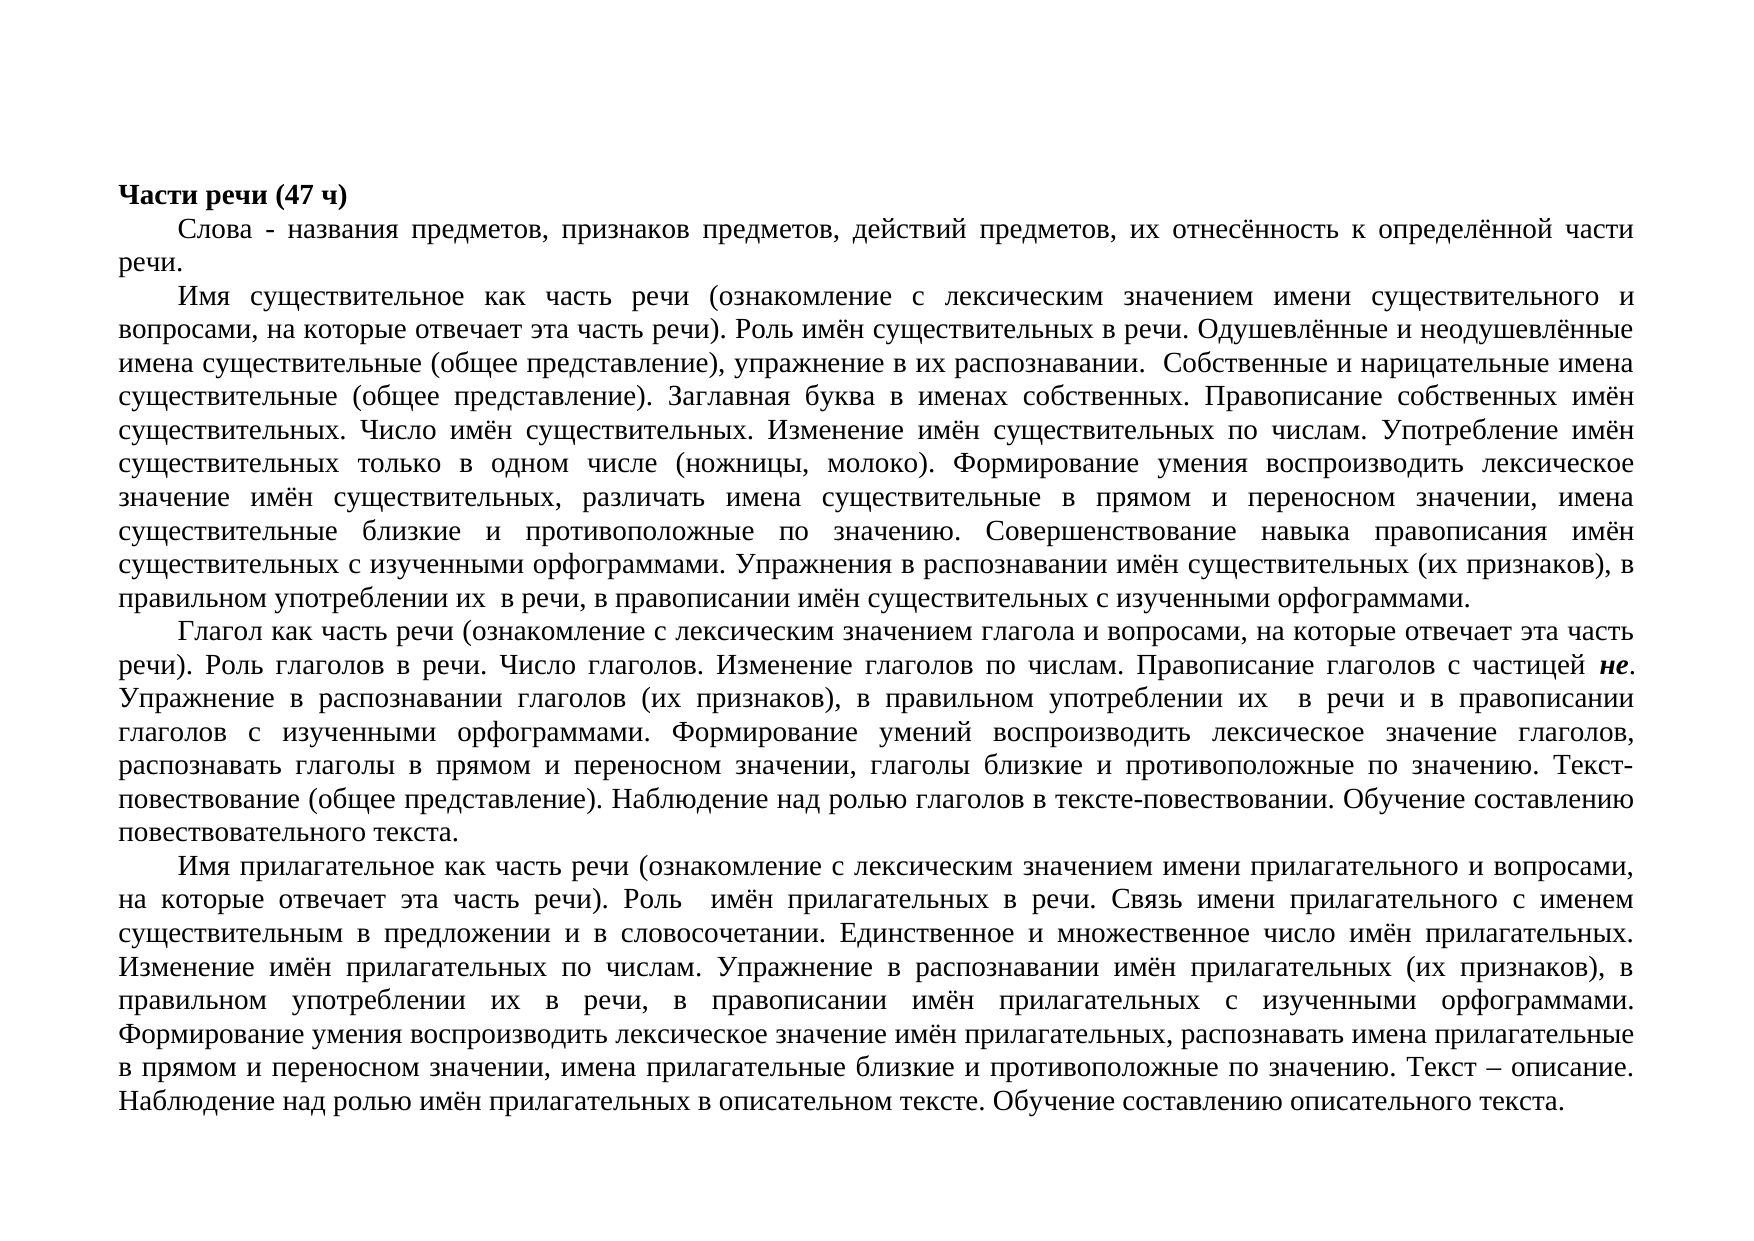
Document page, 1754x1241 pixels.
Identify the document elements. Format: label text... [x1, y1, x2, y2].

text Части речи (47 ч) [118, 177, 1636, 211]
text Слова - названия предметов, признаков предметов, действий предметов, их отнесённость к определённой части речи. [118, 211, 1636, 278]
text Глагол как часть речи (ознакомление с лексическим значением глагола и вопросами, на которые отвечает эта часть речи). Роль глаголов в речи. Число глаголов. Изменение глаголов по числам. Правописание глаголов с частицей не. Упражнение в распознавании глаголов (их признаков), в правильном употреблении их в речи и в правописании глаголов с изученными орфограммами. Формирование умений воспроизводить лексическое значение глаголов, распознавать глаголы в прямом и переносном значении, глаголы близкие и противоположные по значению. Текст-повествование (общее представление). Наблюдение над ролью глаголов в тексте-повествовании. Обучение составлению повествовательного текста. [118, 613, 1636, 848]
text Имя прилагательное как часть речи (ознакомление с лексическим значением имени прилагательного и вопросами, на которые отвечает эта часть речи). Роль имён прилагательных в речи. Связь имени прилагательного с именем существительным в предложении и в словосочетании. Единственное и множественное число имён прилагательных. Изменение имён прилагательных по числам. Упражнение в распознавании имён прилагательных (их признаков), в правильном употреблении их в речи, в правописании имён прилагательных с изученными орфограммами. Формирование умения воспроизводить лексическое значение имён прилагательных, распознавать имена прилагательные в прямом и переносном значении, имена прилагательные близкие и противоположные по значению. Текст – описание. Наблюдение над ролью имён прилагательных в описательном тексте. Обучение составлению описательного текста. [118, 848, 1636, 1116]
text Имя существительное как часть речи (ознакомление с лексическим значением имени существительного и вопросами, на которые отвечает эта часть речи). Роль имён существительных в речи. Одушевлённые и неодушевлённые имена существительные (общее представление), упражнение в их распознавании. Собственные и нарицательные имена существительные (общее представление). Заглавная буква в именах собственных. Правописание собственных имён существительных. Число имён существительных. Изменение имён существительных по числам. Употребление имён существительных только в одном числе (ножницы, молоко). Формирование умения воспроизводить лексическое значение имён существительных, различать имена существительные в прямом и переносном значении, имена существительные близкие и противоположные по значению. Совершенствование навыка правописания имён существительных с изученными орфограммами. Упражнения в распознавании имён существительных (их признаков), в правильном употреблении их в речи, в правописании имён существительных с изученными орфограммами. [118, 278, 1636, 613]
